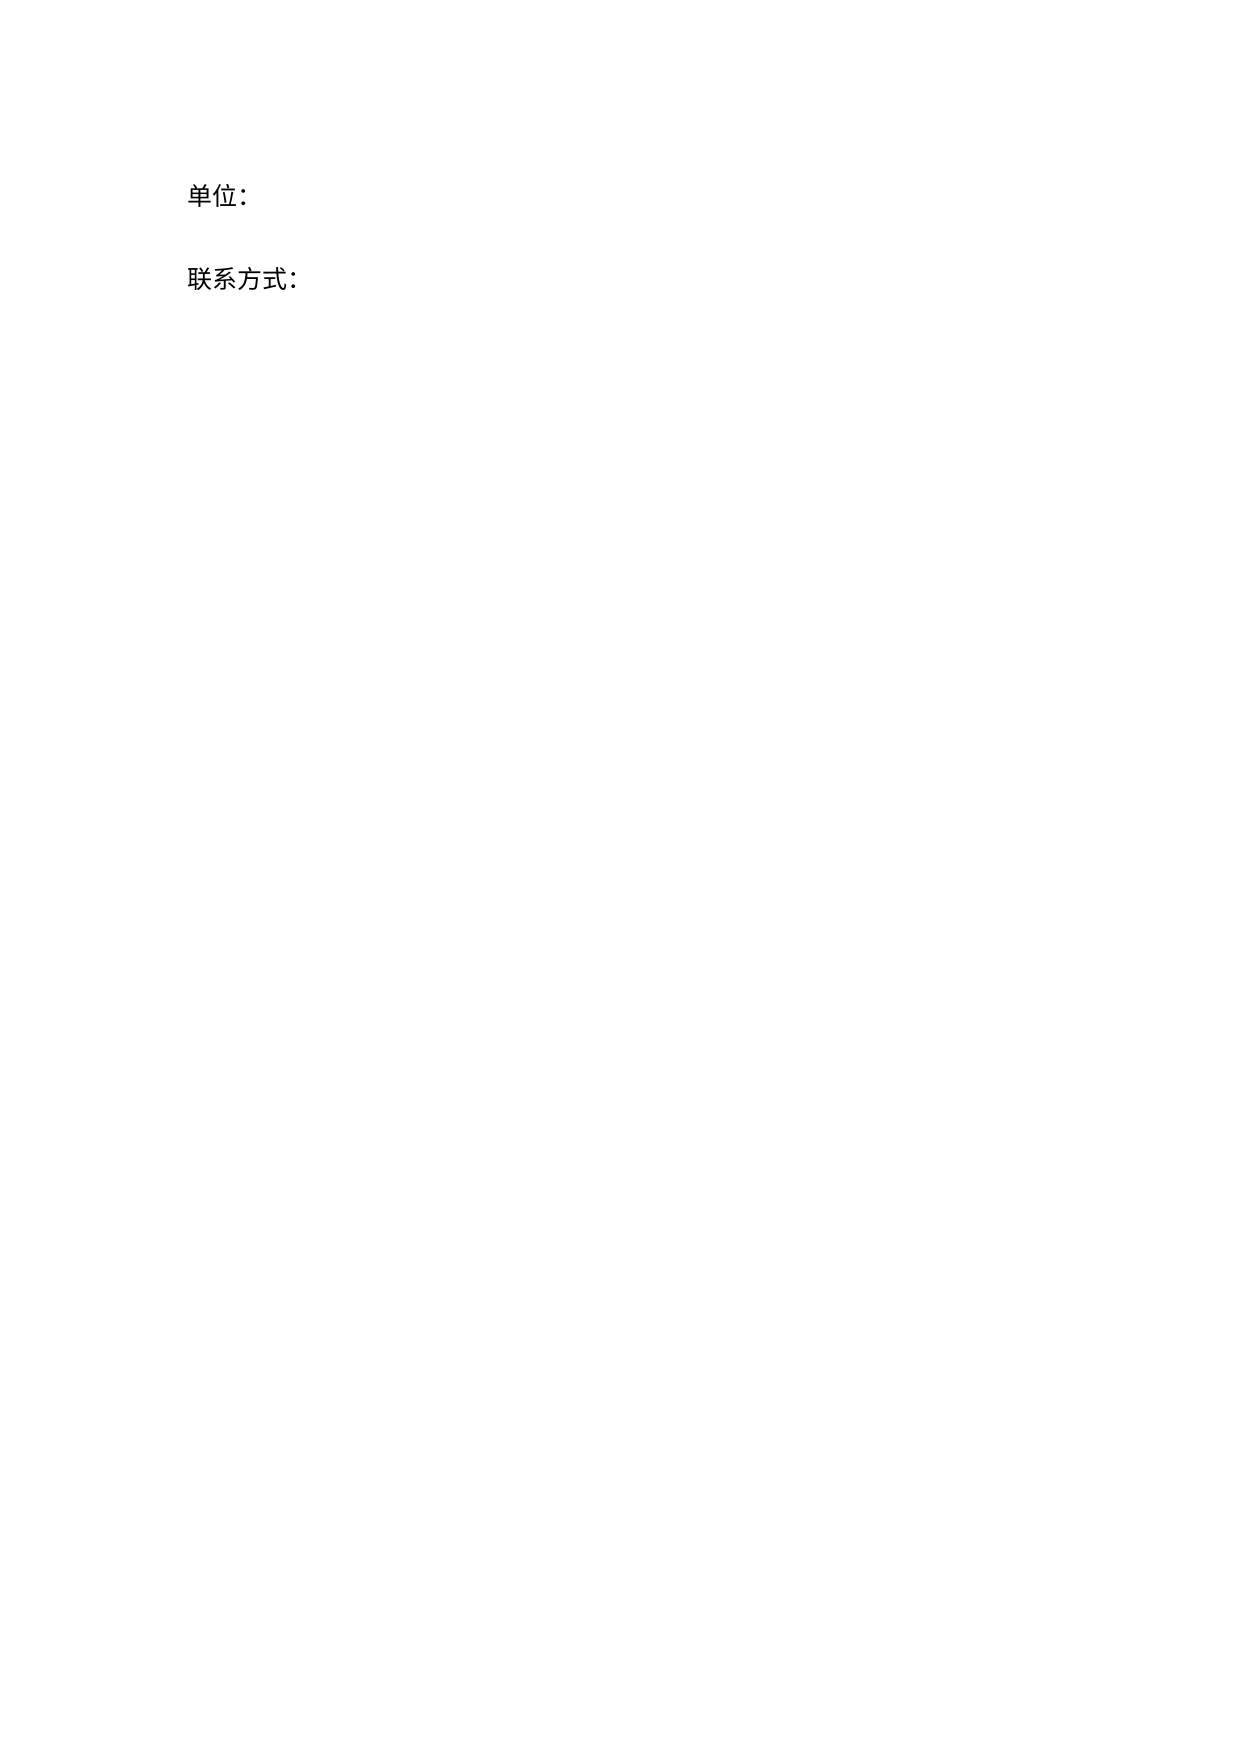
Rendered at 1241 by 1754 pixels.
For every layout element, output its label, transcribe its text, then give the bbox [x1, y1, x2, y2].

text 联系方式： [187, 245, 1053, 310]
text 单位： [187, 162, 1053, 227]
